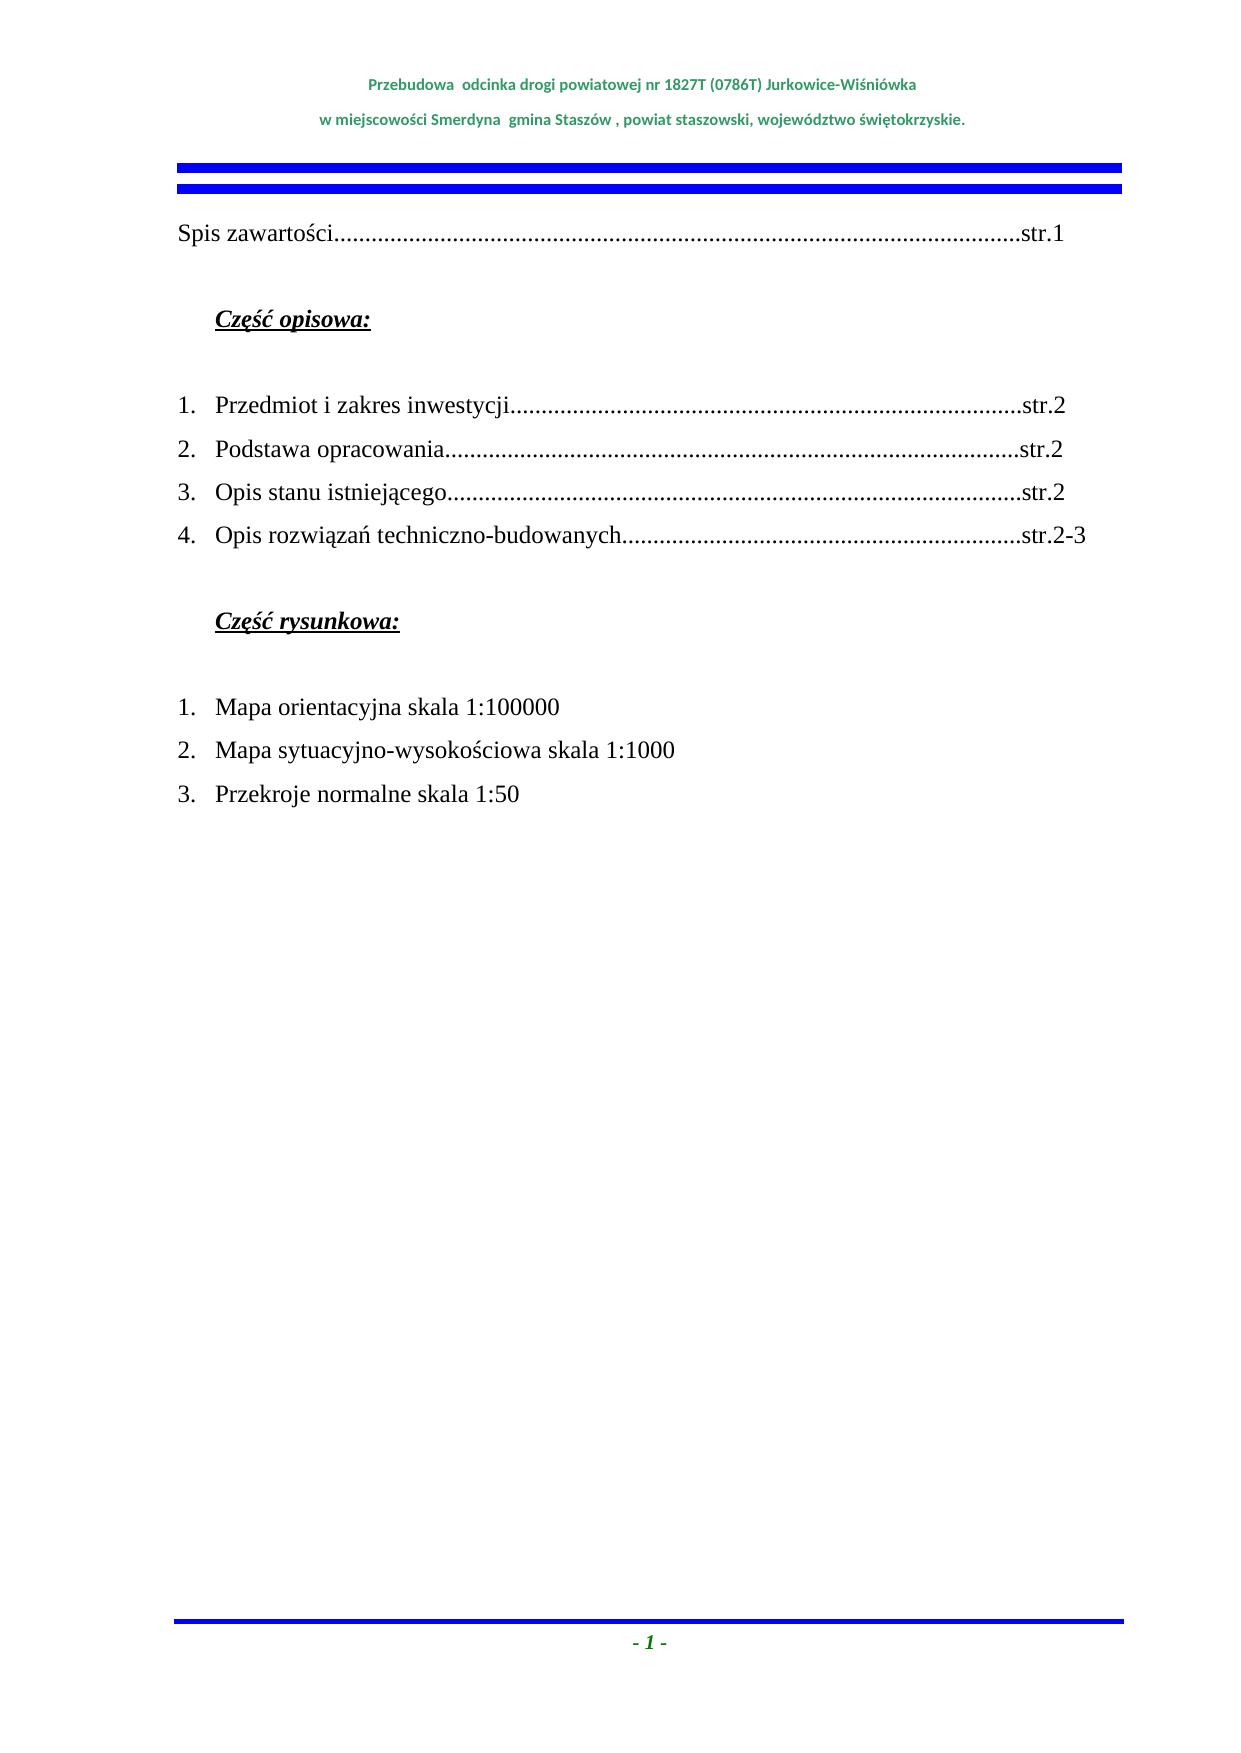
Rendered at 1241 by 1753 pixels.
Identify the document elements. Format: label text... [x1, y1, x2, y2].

list Mapa orientacyjna skala 1:100000 [177, 692, 1122, 721]
list Mapa sytuacyjno-wysokościowa skala 1:1000 [177, 736, 1122, 764]
list Opis stanu istniejącego............................................................................................str.2 [177, 477, 1122, 506]
text 3. Przekroje normalne skala 1:50 [177, 779, 1122, 807]
text Część rysunkowa: [177, 606, 1122, 635]
text Spis zawartości..............................................................................................................str.1 [177, 218, 1122, 247]
list Podstawa opracowania............................................................................................str.2 [177, 434, 1122, 462]
text Część opisowa: [177, 304, 1122, 333]
list Przedmiot i zakres inwestycji..................................................................................str.2 [177, 391, 1122, 419]
list Opis rozwiązań techniczno-budowanych................................................................str.2-3 [177, 520, 1122, 549]
